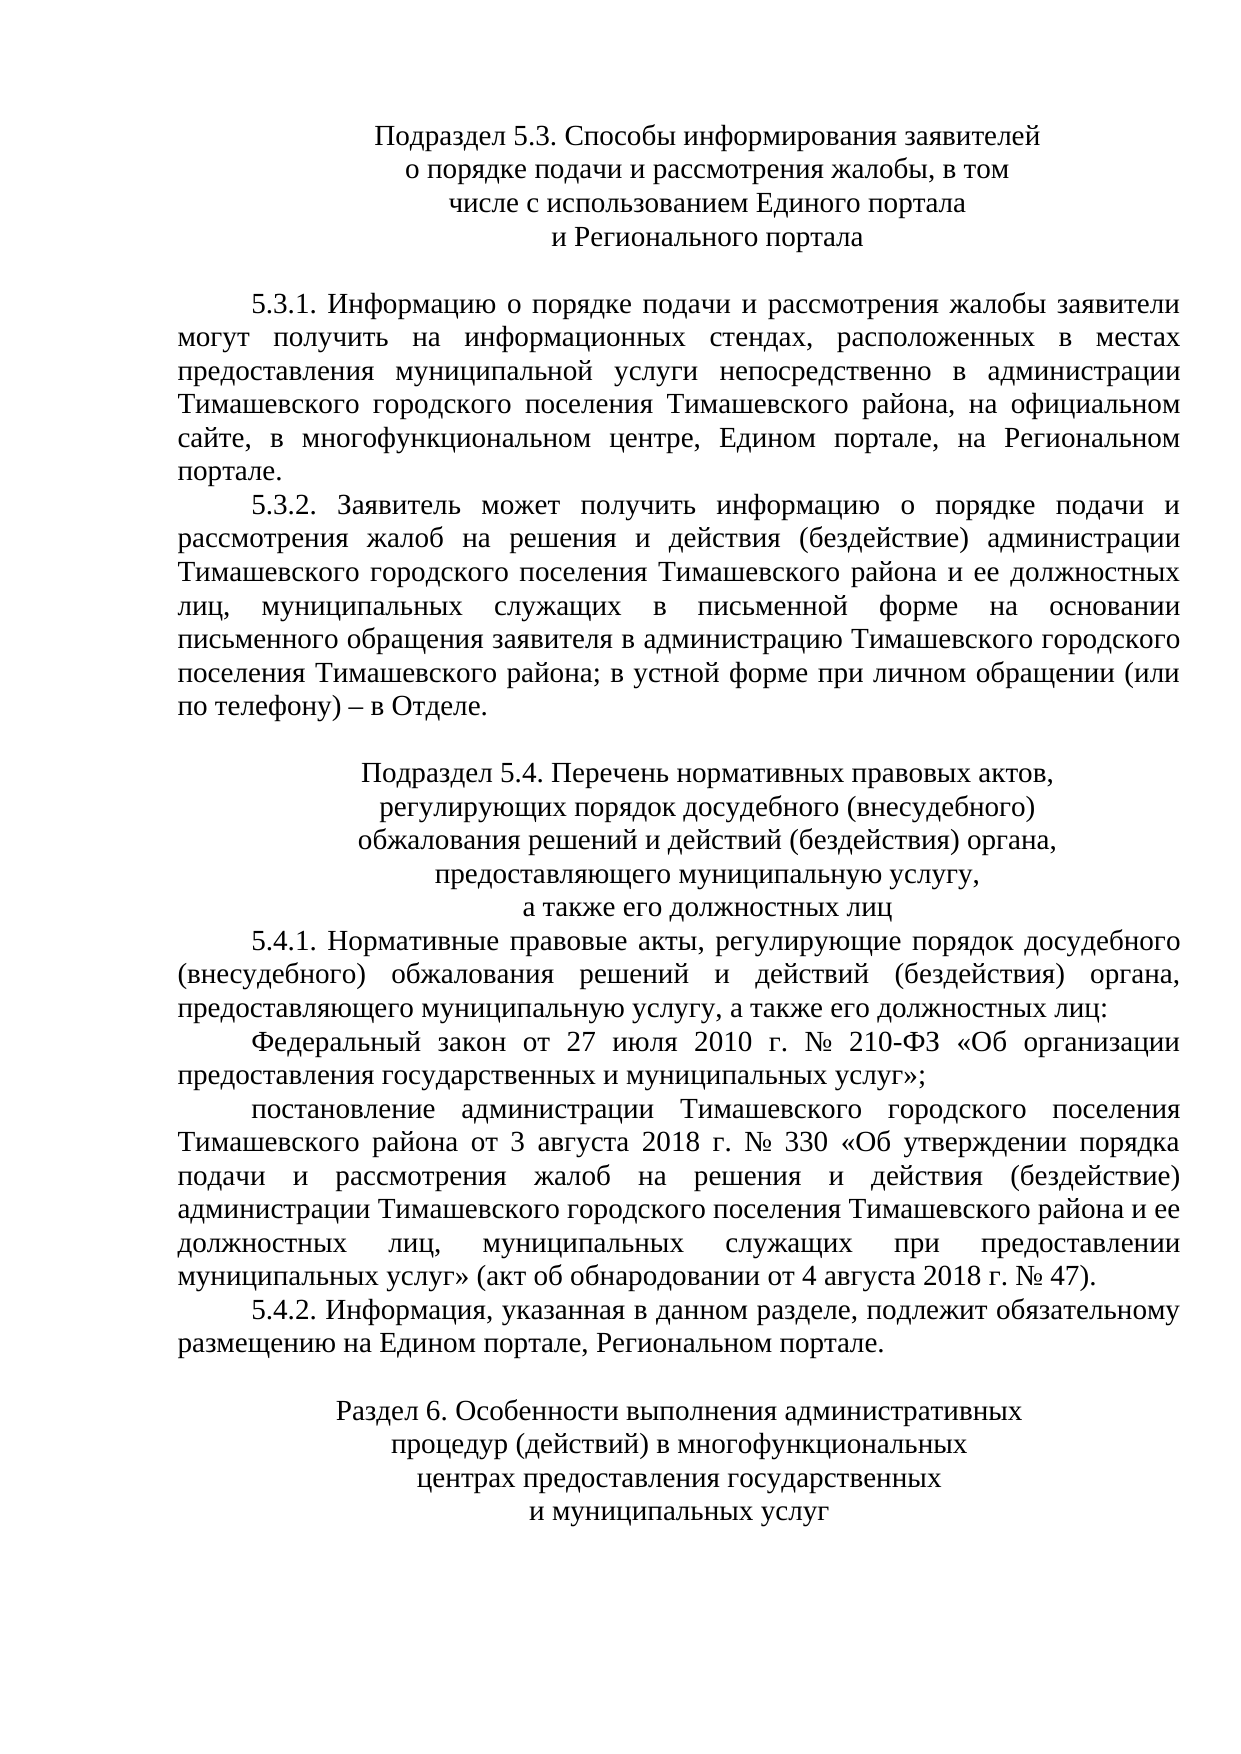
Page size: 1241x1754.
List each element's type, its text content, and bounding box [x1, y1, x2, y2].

text Раздел 6. Особенности выполнения административных [177, 1393, 1181, 1426]
text обжалования решений и действий (бездействия) органа, [177, 822, 1181, 856]
text предоставляющего муниципальную услугу, [177, 856, 1181, 889]
text 5.4.2. Информация, указанная в данном разделе, подлежит обязательному размещению на Едином портале, Региональном портале. [177, 1292, 1181, 1359]
text 5.3.1. Информацию о порядке подачи и рассмотрения жалобы заявители могут получить на информационных стендах, расположенных в местах предоставления муниципальной услуги непосредственно в администрации Тимашевского городского поселения Тимашевского района, на официальном сайте, в многофункциональном центре, Едином портале, на Региональном портале. [177, 286, 1181, 487]
text центрах предоставления государственных [177, 1460, 1181, 1493]
text о порядке подачи и рассмотрения жалобы, в том [177, 152, 1181, 185]
text Подраздел 5.3. Способы информирования заявителей [177, 118, 1181, 152]
text регулирующих порядок досудебного (внесудебного) [177, 789, 1181, 822]
text и Регионального портала [177, 219, 1181, 252]
text процедур (действий) в многофункциональных [177, 1426, 1181, 1460]
text и муниципальных услуг [177, 1493, 1181, 1527]
text числе с использованием Единого портала [177, 185, 1181, 219]
text постановление администрации Тимашевского городского поселения Тимашевского района от 3 августа 2018 г. № 330 «Об утверждении порядка подачи и рассмотрения жалоб на решения и действия (бездействие) администрации Тимашевского городского поселения Тимашевского района и ее должностных лиц, муниципальных служащих при предоставлении муниципальных услуг» (акт об обнародовании от 4 августа 2018 г. № 47). [177, 1091, 1181, 1292]
text 5.3.2. Заявитель может получить информацию о порядке подачи и рассмотрения жалоб на решения и действия (бездействие) администрации Тимашевского городского поселения Тимашевского района и ее должностных лиц, муниципальных служащих в письменной форме на основании письменного обращения заявителя в администрацию Тимашевского городского поселения Тимашевского района; в устной форме при личном обращении (или по телефону) – в Отделе. [177, 487, 1181, 722]
text Федеральный закон от 27 июля 2010 г. № 210-ФЗ «Об организации предоставления государственных и муниципальных услуг»; [177, 1024, 1181, 1091]
text а также его должностных лиц [177, 889, 1181, 923]
text Подраздел 5.4. Перечень нормативных правовых актов, [177, 755, 1181, 789]
text 5.4.1. Нормативные правовые акты, регулирующие порядок досудебного (внесудебного) обжалования решений и действий (бездействия) органа, предоставляющего муниципальную услугу, а также его должностных лиц: [177, 923, 1181, 1024]
